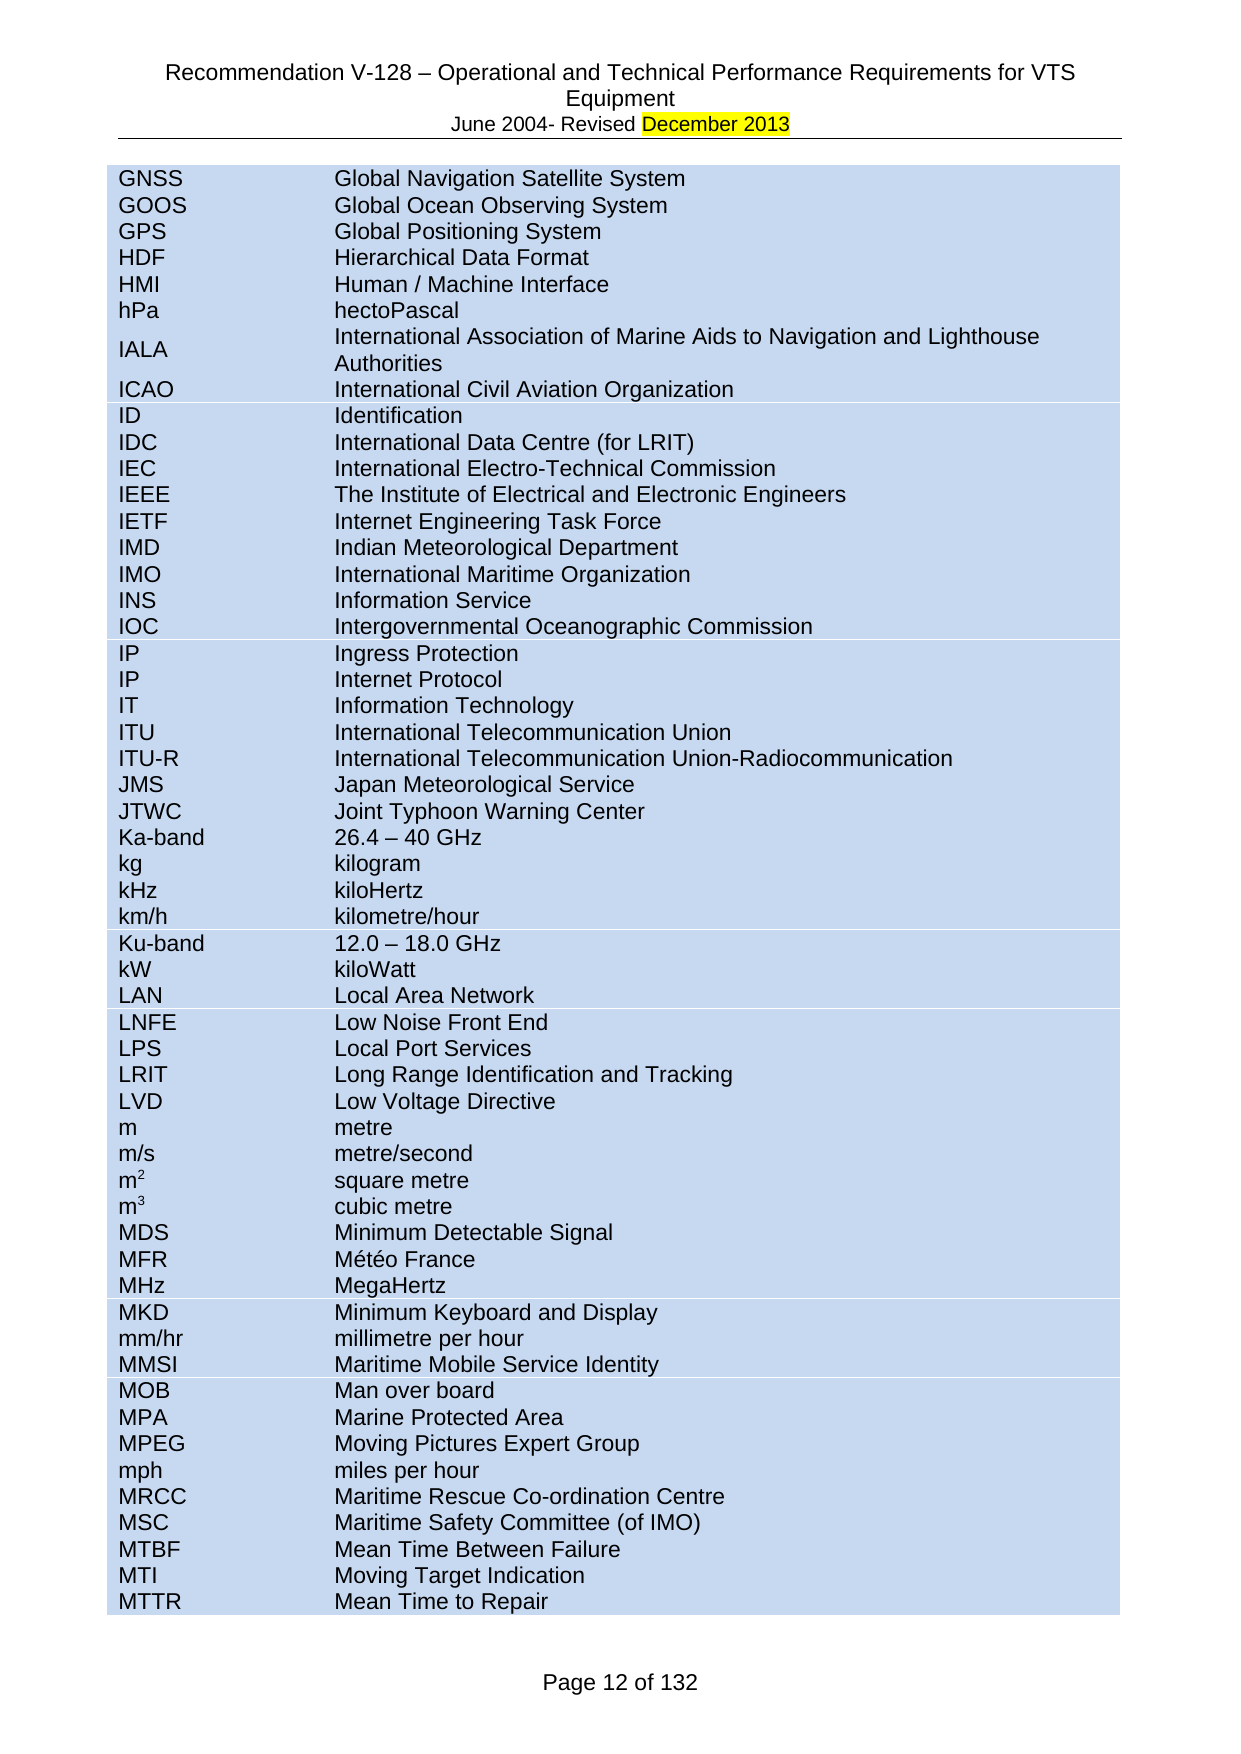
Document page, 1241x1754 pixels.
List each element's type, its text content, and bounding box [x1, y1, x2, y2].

table_cell LPS [107, 1035, 323, 1061]
table_cell Internet Engineering Task Force [323, 508, 1120, 534]
table_cell Global Ocean Observing System [323, 192, 1120, 218]
table_cell Human / Machine Interface [323, 271, 1120, 297]
table_cell kiloWatt [323, 956, 1120, 982]
table_cell LAN [107, 982, 323, 1008]
table_cell kilogram [323, 850, 1120, 877]
table_cell IDC [107, 429, 323, 455]
table_cell IETF [107, 508, 323, 534]
table_cell Global Navigation Satellite System [323, 165, 1120, 192]
table_cell International Maritime Organization [323, 561, 1120, 587]
table_cell Japan Meteorological Service [323, 771, 1120, 798]
table_cell JMS [107, 771, 323, 798]
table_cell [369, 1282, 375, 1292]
table_cell kilometre/hour [323, 903, 1120, 929]
table_cell GPS [107, 218, 323, 244]
table_cell Indian Meteorological Department [323, 534, 1120, 561]
table_cell Local Port Services [323, 1035, 1120, 1061]
table_cell The Institute of Electrical and Electronic Engineers [323, 481, 1120, 508]
table_cell LRIT [107, 1061, 323, 1088]
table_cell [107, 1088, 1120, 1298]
table_cell IOC [107, 613, 323, 639]
table_cell GNSS [107, 165, 323, 192]
table_cell kHz [107, 877, 323, 903]
table_cell Intergovernmental Oceanographic Commission [323, 613, 1120, 639]
table_cell IT [107, 692, 323, 719]
table_cell IALA [107, 323, 323, 376]
table_cell IMD [107, 534, 323, 561]
table_cell kW [107, 956, 323, 982]
table_cell INS [107, 587, 323, 613]
table_cell ID [107, 403, 323, 429]
table_cell kg [107, 850, 323, 877]
table_cell Information Service [323, 587, 1120, 613]
table_cell 26.4 – 40 GHz [323, 824, 1120, 850]
table_cell Internet Protocol [323, 666, 1120, 692]
table_cell International Data Centre (for LRIT) [323, 429, 1120, 455]
table_cell IEEE [107, 481, 323, 508]
table_cell IEC [107, 455, 323, 481]
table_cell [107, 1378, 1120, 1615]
table_cell IP [107, 666, 323, 692]
table_cell International Association of Marine Aids to Navigation and Lighthouse Authorities [323, 323, 1120, 376]
table_cell hectoPascal [323, 297, 1120, 323]
table_cell International Civil Aviation Organization [323, 376, 1120, 402]
table_cell Information Technology [323, 692, 1120, 719]
table_cell km/h [107, 903, 323, 929]
table_cell Ingress Protection [323, 640, 1120, 666]
table_cell kiloHertz [323, 877, 1120, 903]
table_cell Low Noise Front End [323, 1009, 1120, 1035]
table_cell International Electro-Technical Commission [323, 455, 1120, 481]
table_cell International Telecommunication Union [323, 719, 1120, 745]
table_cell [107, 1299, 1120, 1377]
table_cell Global Positioning System [323, 218, 1120, 244]
table_cell JTWC [107, 798, 323, 824]
table_cell ICAO [107, 376, 323, 402]
table_cell LVD [107, 1088, 323, 1114]
table_cell Ku-band [107, 930, 323, 956]
table_cell Hierarchical Data Format [323, 244, 1120, 271]
table_cell International Telecommunication Union-Radiocommunication [323, 745, 1120, 771]
table_cell IP [107, 640, 323, 666]
table_cell Identification [323, 403, 1120, 429]
table_cell ITU [107, 719, 323, 745]
table_cell Local Area Network [323, 982, 1120, 1008]
table_cell HDF [107, 244, 323, 271]
table_cell hPa [107, 297, 323, 323]
table_cell ITU-R [107, 745, 323, 771]
table_cell LNFE [107, 1009, 323, 1035]
table_cell IMO [107, 561, 323, 587]
table_cell Ka-band [107, 824, 323, 850]
table_cell HMI [107, 271, 323, 297]
table_cell Long Range Identification and Tracking [323, 1061, 1120, 1088]
table_cell GOOS [107, 192, 323, 218]
table_cell Joint Typhoon Warning Center [323, 798, 1120, 824]
table_cell 12.0 – 18.0 GHz [323, 930, 1120, 956]
